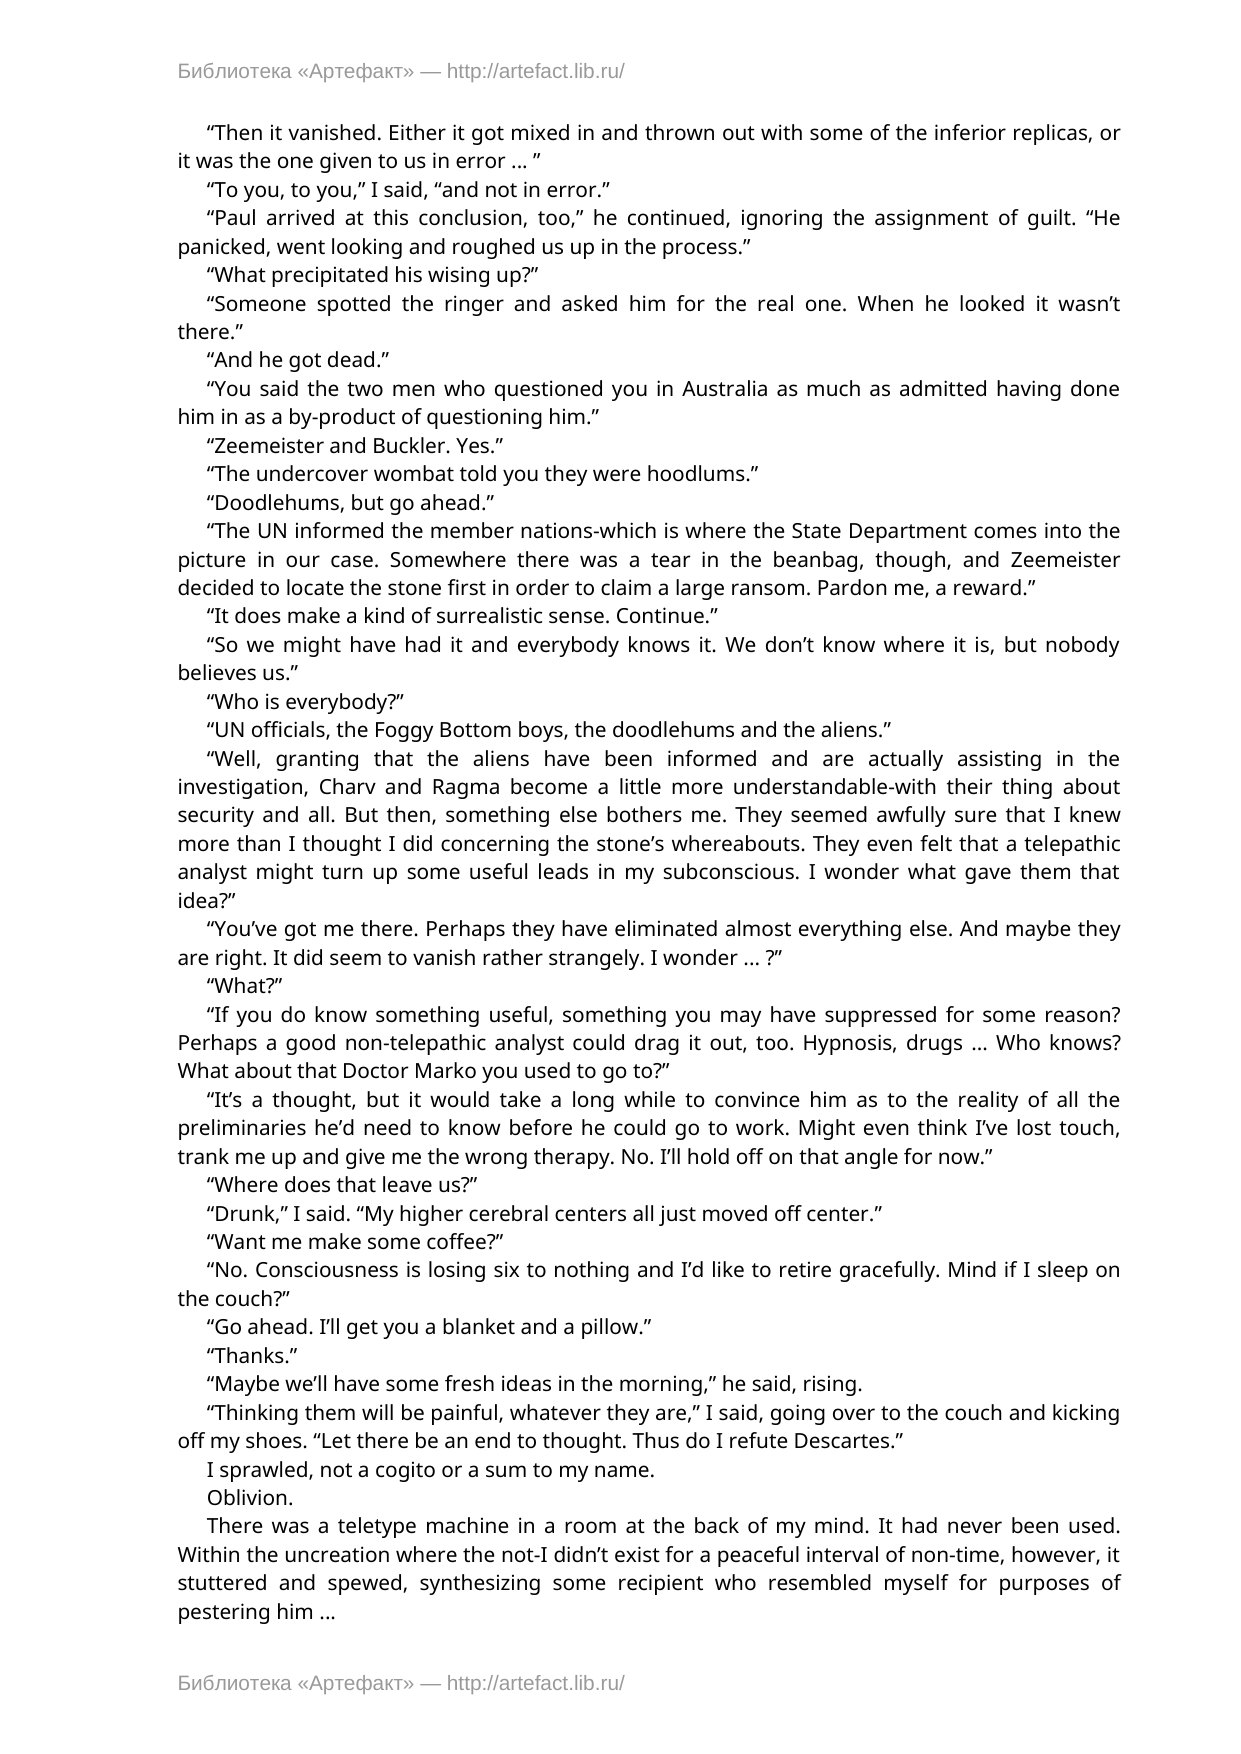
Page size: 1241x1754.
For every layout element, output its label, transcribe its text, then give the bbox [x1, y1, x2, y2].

text “No. Consciousness is losing six to nothing and I’d like to retire gracefully. Mind if I sleep on the couch?” [177, 1256, 1122, 1312]
text “Maybe we’ll have some fresh ideas in the morning,” he said, rising. [177, 1369, 1122, 1398]
text “What precipitated his wising up?” [177, 260, 1122, 289]
text “Thanks.” [177, 1341, 1122, 1369]
text “It does make a kind of surrealistic sense. Continue.” [177, 602, 1122, 630]
text “If you do know something useful, something you may have suppressed for some reason? Perhaps a good non-telepathic analyst could drag it out, too. Hypnosis, drugs ... Who knows? What about that Doctor Marko you used to go to?” [177, 1000, 1122, 1085]
text “UN officials, the Foggy Bottom boys, the doodlehums and the aliens.” [177, 715, 1122, 744]
text I sprawled, not a cogito or a sum to my name. [177, 1455, 1122, 1483]
text “You said the two men who questioned you in Australia as much as admitted having done him in as a by-product of questioning him.” [177, 374, 1122, 431]
text Oblivion. [177, 1483, 1122, 1512]
text “Well, granting that the aliens have been informed and are actually assisting in the investigation, Charv and Ragma become a little more understandable-with their thing about security and all. But then, something else bothers me. They seemed awfully sure that I knew more than I thought I did concerning the stone’s whereabouts. They even felt that a telepathic analyst might turn up some useful leads in my subconscious. I wonder what gave them that idea?” [177, 744, 1122, 914]
text “The UN informed the member nations-which is where the State Department comes into the picture in our case. Somewhere there was a tear in the beanbag, though, and Zeemeister decided to locate the stone first in order to claim a large ransom. Pardon me, a reward.” [177, 516, 1122, 602]
text “Then it vanished. Either it got mixed in and thrown out with some of the inferior replicas, or it was the one given to us in error ... ” [177, 118, 1122, 175]
text “To you, to you,” I said, “and not in error.” [177, 175, 1122, 203]
text “Doodlehums, but go ahead.” [177, 488, 1122, 516]
text “It’s a thought, but it would take a long while to convince him as to the reality of all the preliminaries he’d need to know before he could go to work. Might even think I’ve lost touch, trank me up and give me the wrong therapy. No. I’ll hold off on that angle for now.” [177, 1085, 1122, 1170]
text “What?” [177, 971, 1122, 1000]
text “Drunk,” I said. “My higher cerebral centers all just moved off center.” [177, 1199, 1122, 1227]
text “Go ahead. I’ll get you a blanket and a pillow.” [177, 1312, 1122, 1341]
text “Paul arrived at this conclusion, too,” he continued, ignoring the assignment of guilt. “He panicked, went looking and roughed us up in the process.” [177, 203, 1122, 260]
text “Zeemeister and Buckler. Yes.” [177, 431, 1122, 459]
text “So we might have had it and everybody knows it. We don’t know where it is, but nobody believes us.” [177, 630, 1122, 687]
text “Want me make some coffee?” [177, 1227, 1122, 1256]
text “The undercover wombat told you they were hoodlums.” [177, 459, 1122, 488]
text “Where does that leave us?” [177, 1170, 1122, 1199]
text “You’ve got me there. Perhaps they have eliminated almost everything else. And maybe they are right. It did seem to vanish rather strangely. I wonder ... ?” [177, 914, 1122, 971]
text “Who is everybody?” [177, 687, 1122, 715]
text “And he got dead.” [177, 346, 1122, 374]
text “Thinking them will be painful, whatever they are,” I said, going over to the couch and kicking off my shoes. “Let there be an end to thought. Thus do I refute Descartes.” [177, 1398, 1122, 1455]
text There was a teletype machine in a room at the back of my mind. It had never been used. Within the uncreation where the not-I didn’t exist for a peaceful interval of non-time, however, it stuttered and spewed, synthesizing some recipient who resembled myself for purposes of pestering him ... [177, 1512, 1122, 1625]
text “Someone spotted the ringer and asked him for the real one. When he looked it wasn’t there.” [177, 289, 1122, 346]
